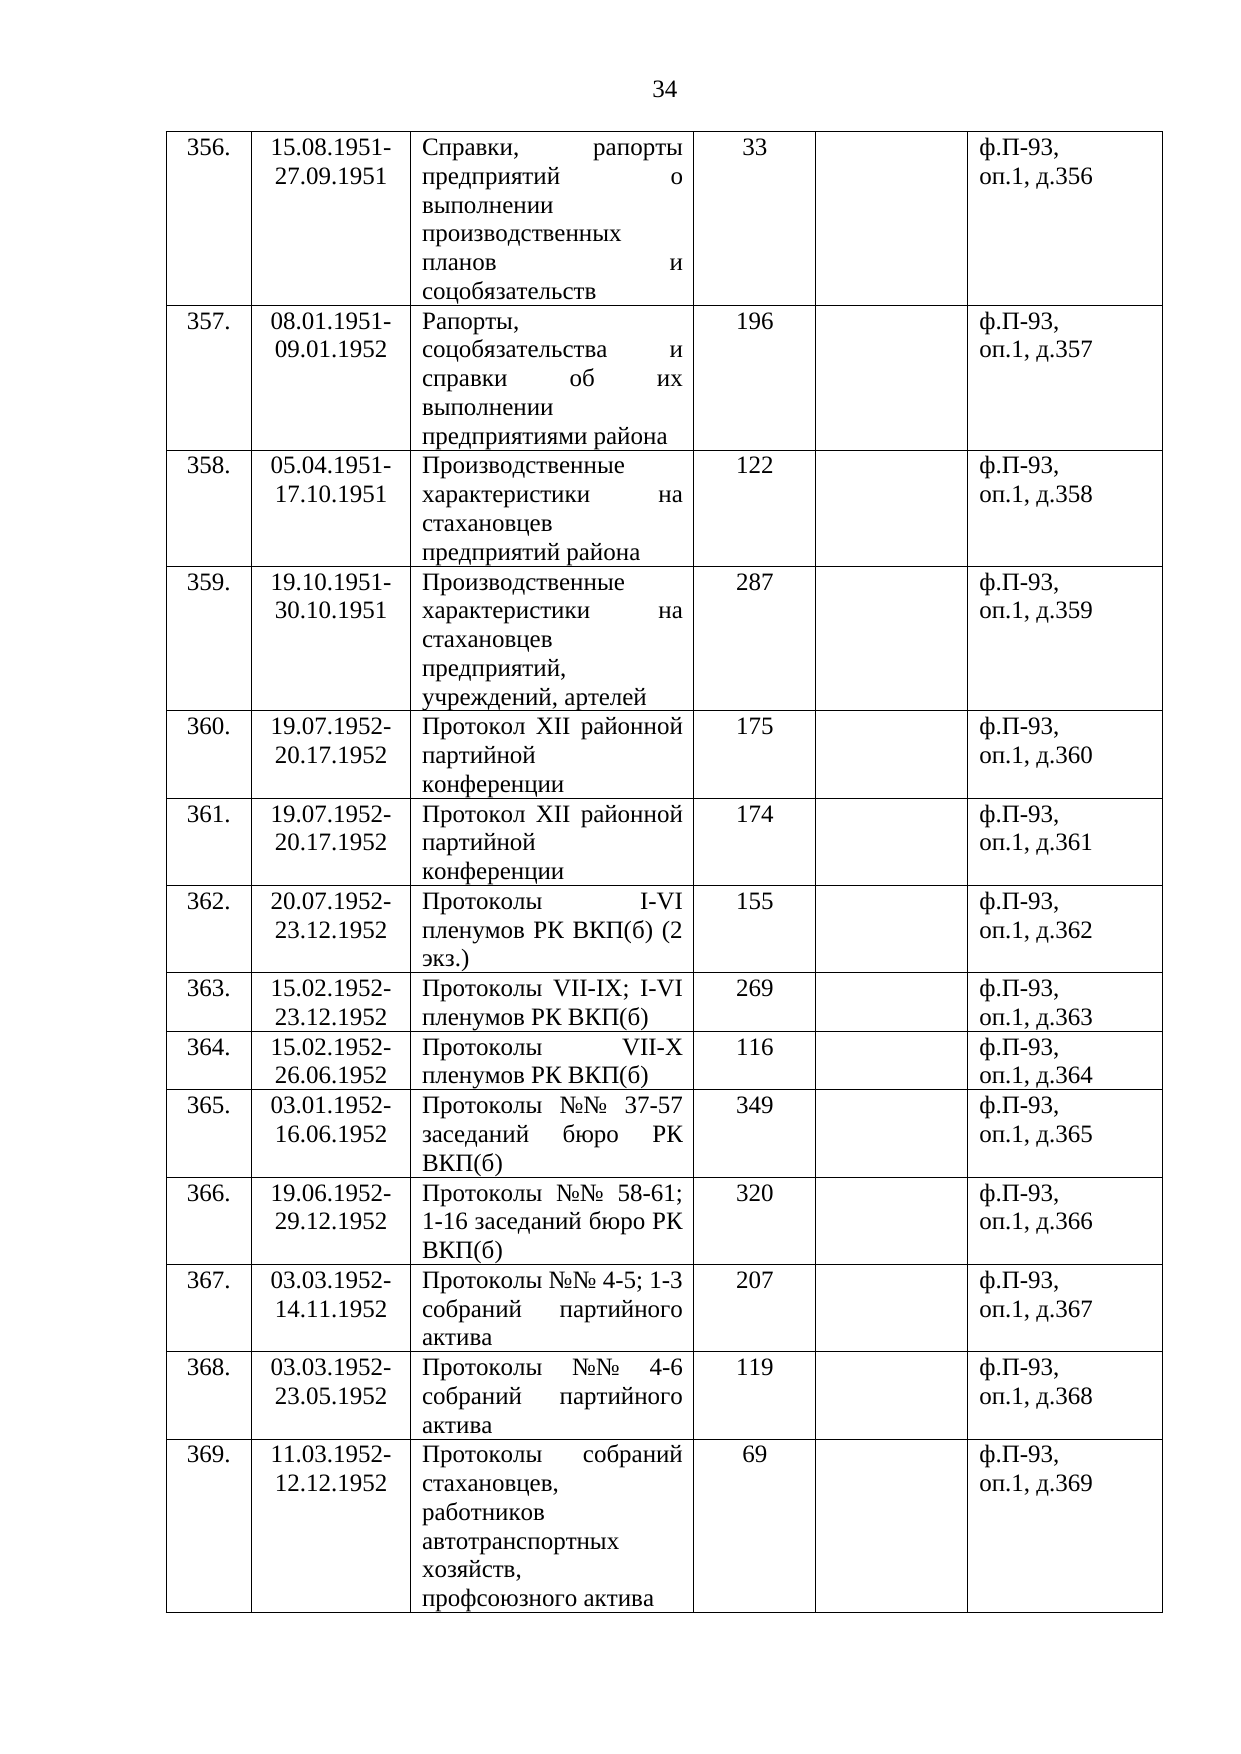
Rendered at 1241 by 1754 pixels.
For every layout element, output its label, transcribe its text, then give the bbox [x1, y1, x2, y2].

table_cell ф.П-93, оп.1, д.366 [968, 1178, 1162, 1264]
table_cell 287 [694, 567, 815, 710]
table_cell [816, 1178, 967, 1264]
table_cell 356. [167, 132, 251, 305]
table_cell 11.03.1952- 12.12.1952 [252, 1440, 410, 1612]
table_cell [816, 886, 967, 972]
table_cell [816, 799, 967, 885]
table_cell 119 [694, 1352, 815, 1438]
table_cell 365. [167, 1090, 251, 1177]
table_cell 122 [694, 451, 815, 566]
table_cell ф.П-93, оп.1, д.365 [968, 1090, 1162, 1177]
table_cell ф.П-93, оп.1, д.360 [968, 711, 1162, 798]
table_cell Производственные характеристики на стахановцев предприятий, учреждений, артелей [411, 567, 693, 710]
table_cell 360. [167, 711, 251, 798]
table_cell 359. [167, 567, 251, 710]
table_cell Протоколы №№ 58-61; 1-16 заседаний бюро РК ВКП(б) [411, 1178, 693, 1264]
table_cell Протоколы VII-X пленумов РК ВКП(б) [411, 1032, 693, 1089]
table_cell 366. [167, 1178, 251, 1264]
table_cell 116 [694, 1032, 815, 1089]
table_cell 357. [167, 306, 251, 449]
table_cell ф.П-93, оп.1, д.356 [968, 132, 1162, 305]
table_cell 03.03.1952- 14.11.1952 [252, 1265, 410, 1351]
table_cell 19.10.1951- 30.10.1951 [252, 567, 410, 710]
table_cell 361. [167, 799, 251, 885]
table_cell [816, 567, 967, 710]
table_cell Протокол XII районной партийной конференции [411, 711, 693, 798]
table_cell ф.П-93, оп.1, д.364 [968, 1032, 1162, 1089]
table_cell 364. [167, 1032, 251, 1089]
table_cell 367. [167, 1265, 251, 1351]
table_cell ф.П-93, оп.1, д.369 [968, 1440, 1162, 1612]
table_cell 03.01.1952- 16.06.1952 [252, 1090, 410, 1177]
table_cell Протоколы №№ 4-5; 1-3 собраний партийного актива [411, 1265, 693, 1351]
table_cell 175 [694, 711, 815, 798]
table_cell ф.П-93, оп.1, д.359 [968, 567, 1162, 710]
table_cell [816, 1352, 967, 1438]
table_cell Протоколы VII-IX; I-VI пленумов РК ВКП(б) [411, 973, 693, 1031]
table_cell 19.07.1952- 20.17.1952 [252, 799, 410, 885]
table_cell 320 [694, 1178, 815, 1264]
table_cell [816, 451, 967, 566]
table_cell Протоколы №№ 4-6 собраний партийного актива [411, 1352, 693, 1438]
table_cell Производственные характеристики на стахановцев предприятий района [411, 451, 693, 566]
table_cell ф.П-93, оп.1, д.357 [968, 306, 1162, 449]
table_cell ф.П-93, оп.1, д.367 [968, 1265, 1162, 1351]
table_cell ф.П-93, оп.1, д.361 [968, 799, 1162, 885]
table_cell Справки, рапорты предприятий о выполнении производственных планов и соцобязательств [411, 132, 693, 305]
table_cell [816, 1265, 967, 1351]
table_cell [816, 1090, 967, 1177]
table_cell ф.П-93, оп.1, д.363 [968, 973, 1162, 1031]
table_cell Протоколы I-VI пленумов РК ВКП(б) (2 экз.) [411, 886, 693, 972]
table_cell 174 [694, 799, 815, 885]
table_cell 269 [694, 973, 815, 1031]
table_cell 19.07.1952- 20.17.1952 [252, 711, 410, 798]
table_cell Протоколы собраний стахановцев, работников автотранспортных хозяйств, профсоюзного актива [411, 1440, 693, 1612]
table_cell [816, 1032, 967, 1089]
table_cell 369. [167, 1440, 251, 1612]
table_cell ф.П-93, оп.1, д.368 [968, 1352, 1162, 1438]
table_cell [816, 306, 967, 449]
table_cell 08.01.1951- 09.01.1952 [252, 306, 410, 449]
table_cell 33 [694, 132, 815, 305]
table_cell 155 [694, 886, 815, 972]
table_cell 349 [694, 1090, 815, 1177]
table_cell 207 [694, 1265, 815, 1351]
table_cell 03.03.1952- 23.05.1952 [252, 1352, 410, 1438]
table_cell ф.П-93, оп.1, д.362 [968, 886, 1162, 972]
table_cell 15.08.1951- 27.09.1951 [252, 132, 410, 305]
table_cell ф.П-93, оп.1, д.358 [968, 451, 1162, 566]
table_cell 196 [694, 306, 815, 449]
table_cell [816, 711, 967, 798]
table_cell Протоколы №№ 37-57 заседаний бюро РК ВКП(б) [411, 1090, 693, 1177]
table_cell 358. [167, 451, 251, 566]
table_cell [816, 132, 967, 305]
table_cell Протокол XII районной партийной конференции [411, 799, 693, 885]
table_cell 15.02.1952- 26.06.1952 [252, 1032, 410, 1089]
table_cell [816, 1440, 967, 1612]
table_cell [816, 973, 967, 1031]
table_cell 20.07.1952- 23.12.1952 [252, 886, 410, 972]
table_cell 05.04.1951- 17.10.1951 [252, 451, 410, 566]
table_cell 15.02.1952- 23.12.1952 [252, 973, 410, 1031]
table_cell 69 [694, 1440, 815, 1612]
table_cell 362. [167, 886, 251, 972]
table_cell Рапорты, соцобязательства и справки об их выполнении предприятиями района [411, 306, 693, 449]
table_cell 368. [167, 1352, 251, 1438]
table_cell 363. [167, 973, 251, 1031]
table_cell 19.06.1952- 29.12.1952 [252, 1178, 410, 1264]
